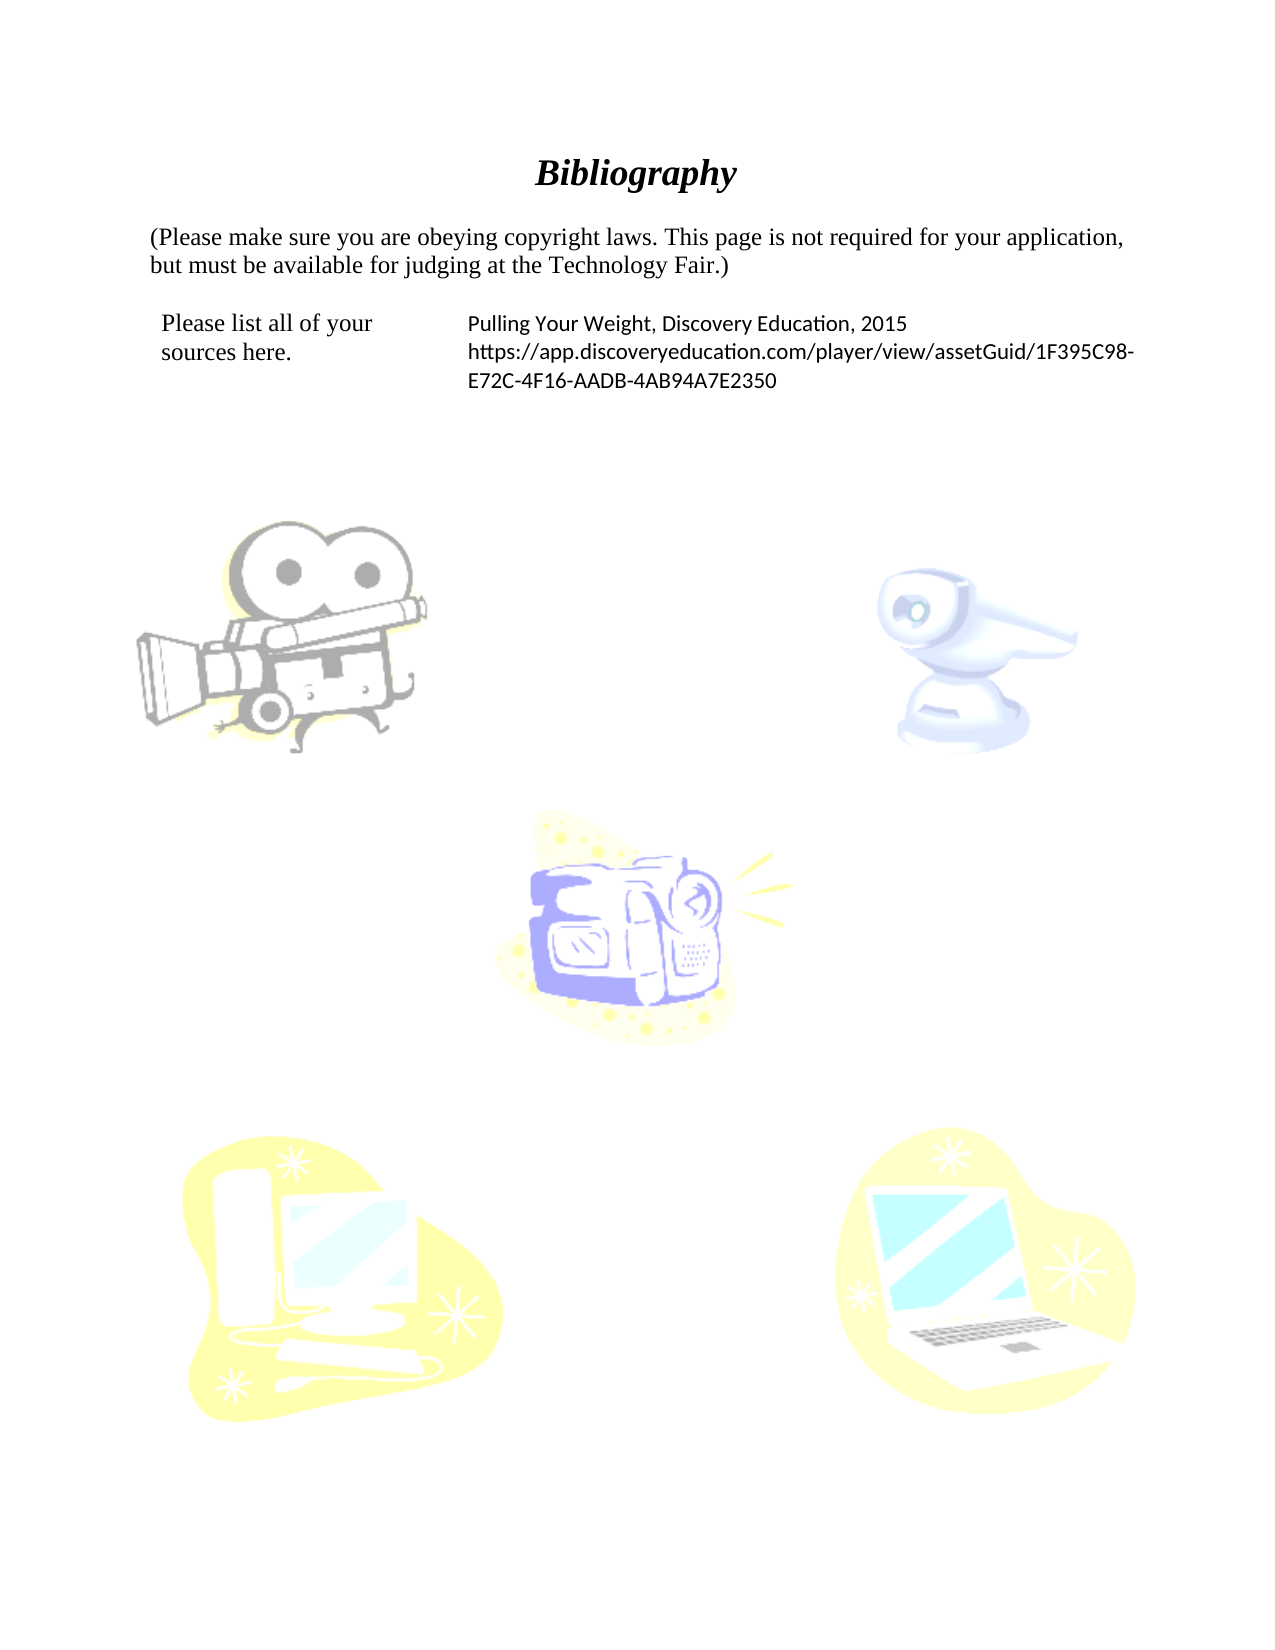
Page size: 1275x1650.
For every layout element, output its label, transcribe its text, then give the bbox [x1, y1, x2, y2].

text (Please make sure you are obeying copyright laws. This page is not required for your application, but must be available for judging at the Technology Fair.) [150, 222, 1125, 279]
text Bibliography [150, 150, 1125, 193]
table_header Please list all of your sources here. [150, 308, 456, 394]
table_header Pulling Your Weight, Discovery Education, 2015 https://app.discoveryeducation.com/player/view/assetGuid/1F395C98-E72C-4F16-AADB-4AB94A7E2350 [456, 308, 1147, 394]
